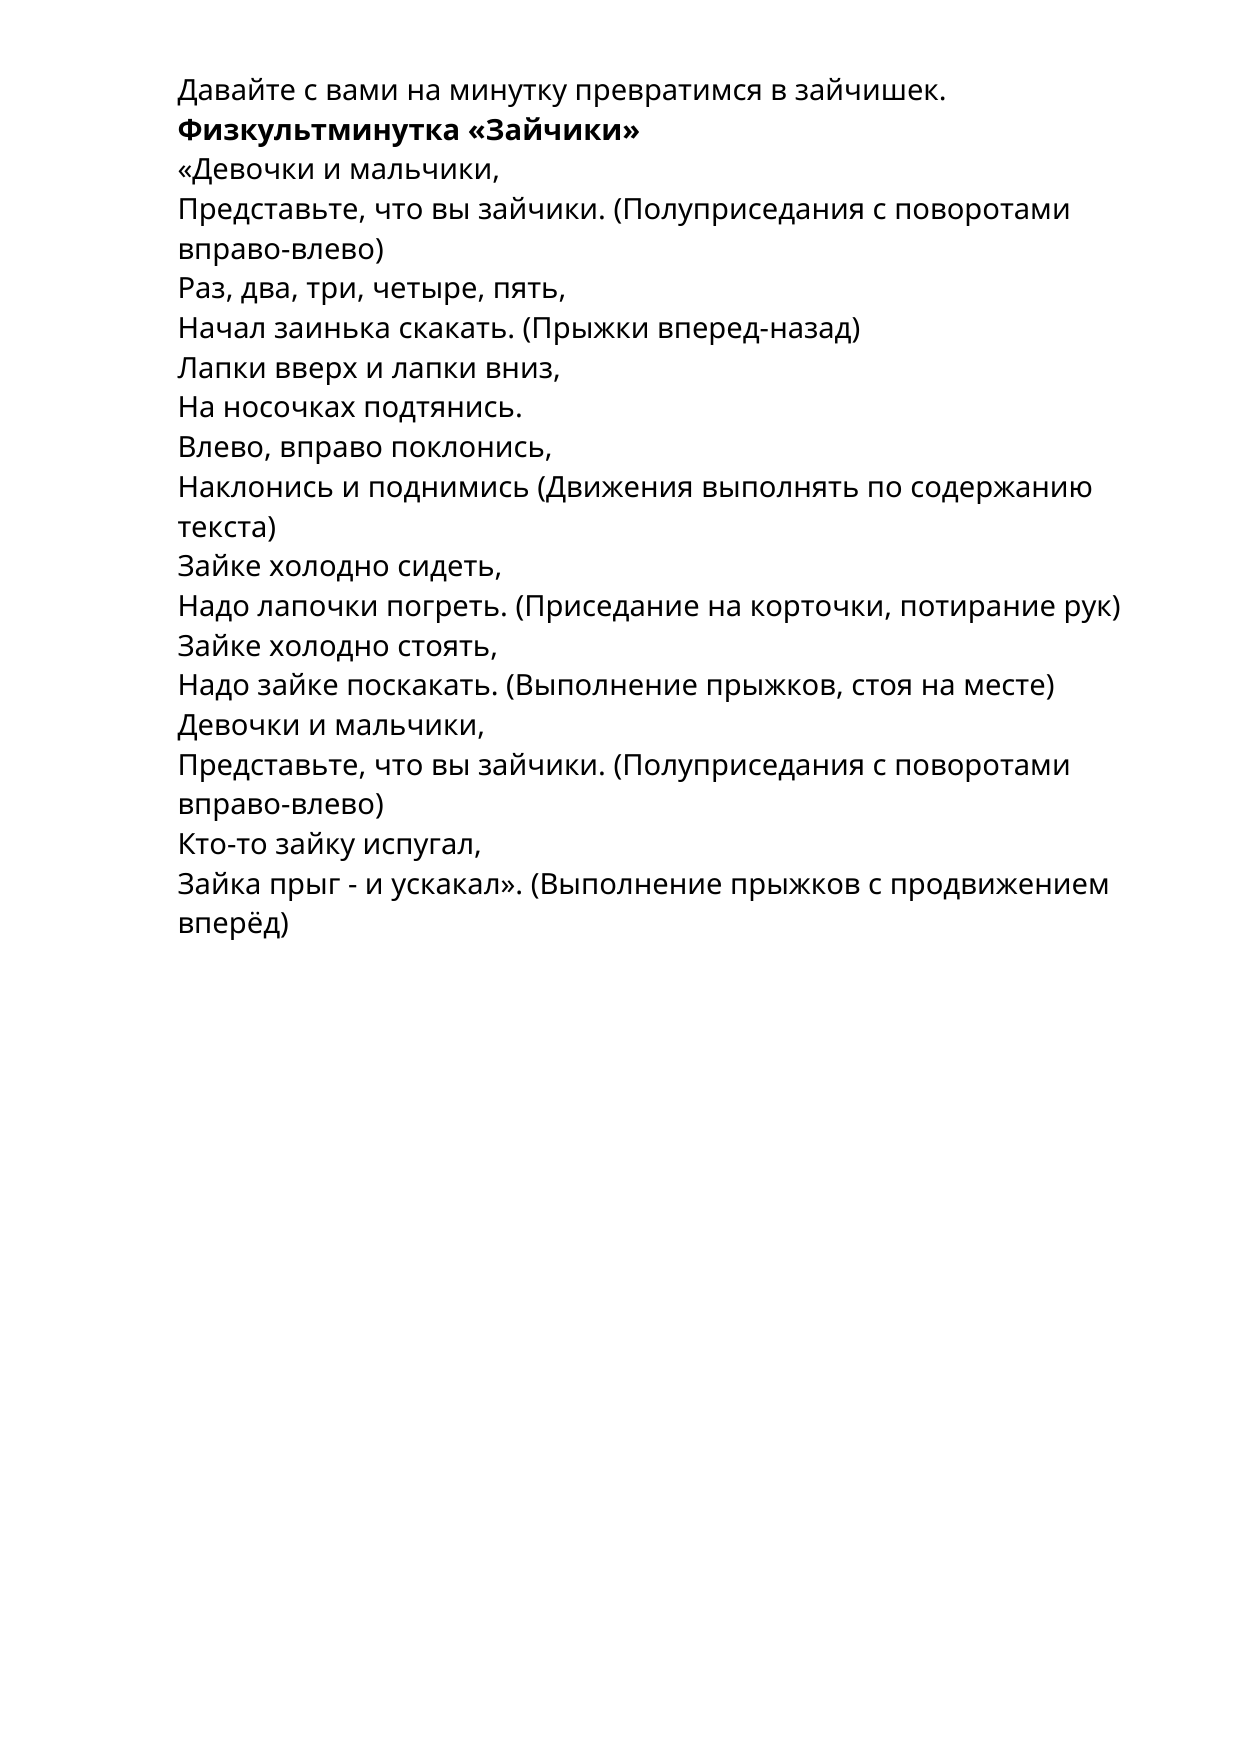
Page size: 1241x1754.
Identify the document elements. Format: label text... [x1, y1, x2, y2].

text Физкультминутка «Зайчики» [177, 109, 1152, 149]
text Зайке холодно стоять, [177, 625, 1152, 664]
text Кто-то зайку испугал, [177, 823, 1152, 863]
text Раз, два, три, четыре, пять, [177, 268, 1152, 307]
text Надо зайке поскакать. (Выполнение прыжков, стоя на месте) [177, 664, 1152, 704]
text Давайте с вами на минутку превратимся в зайчишек. [177, 69, 1152, 109]
text Наклонись и поднимись (Движения выполнять по содержанию текста) [177, 466, 1152, 546]
text На носочках подтянись. [177, 387, 1152, 426]
text Начал заинька скакать. (Прыжки вперед-назад) [177, 307, 1152, 347]
text «Девочки и мальчики, [177, 149, 1152, 188]
text Девочки и мальчики, [177, 704, 1152, 744]
text Влево, вправо поклонись, [177, 426, 1152, 466]
text Представьте, что вы зайчики. (Полуприседания с поворотами вправо-влево) [177, 744, 1152, 823]
text Надо лапочки погреть. (Приседание на корточки, потирание рук) [177, 585, 1152, 625]
text Зайке холодно сидеть, [177, 546, 1152, 585]
text Представьте, что вы зайчики. (Полуприседания с поворотами вправо-влево) [177, 188, 1152, 268]
text Зайка прыг - и ускакал». (Выполнение прыжков с продвижением вперёд) [177, 863, 1152, 942]
text Лапки вверх и лапки вниз, [177, 347, 1152, 387]
